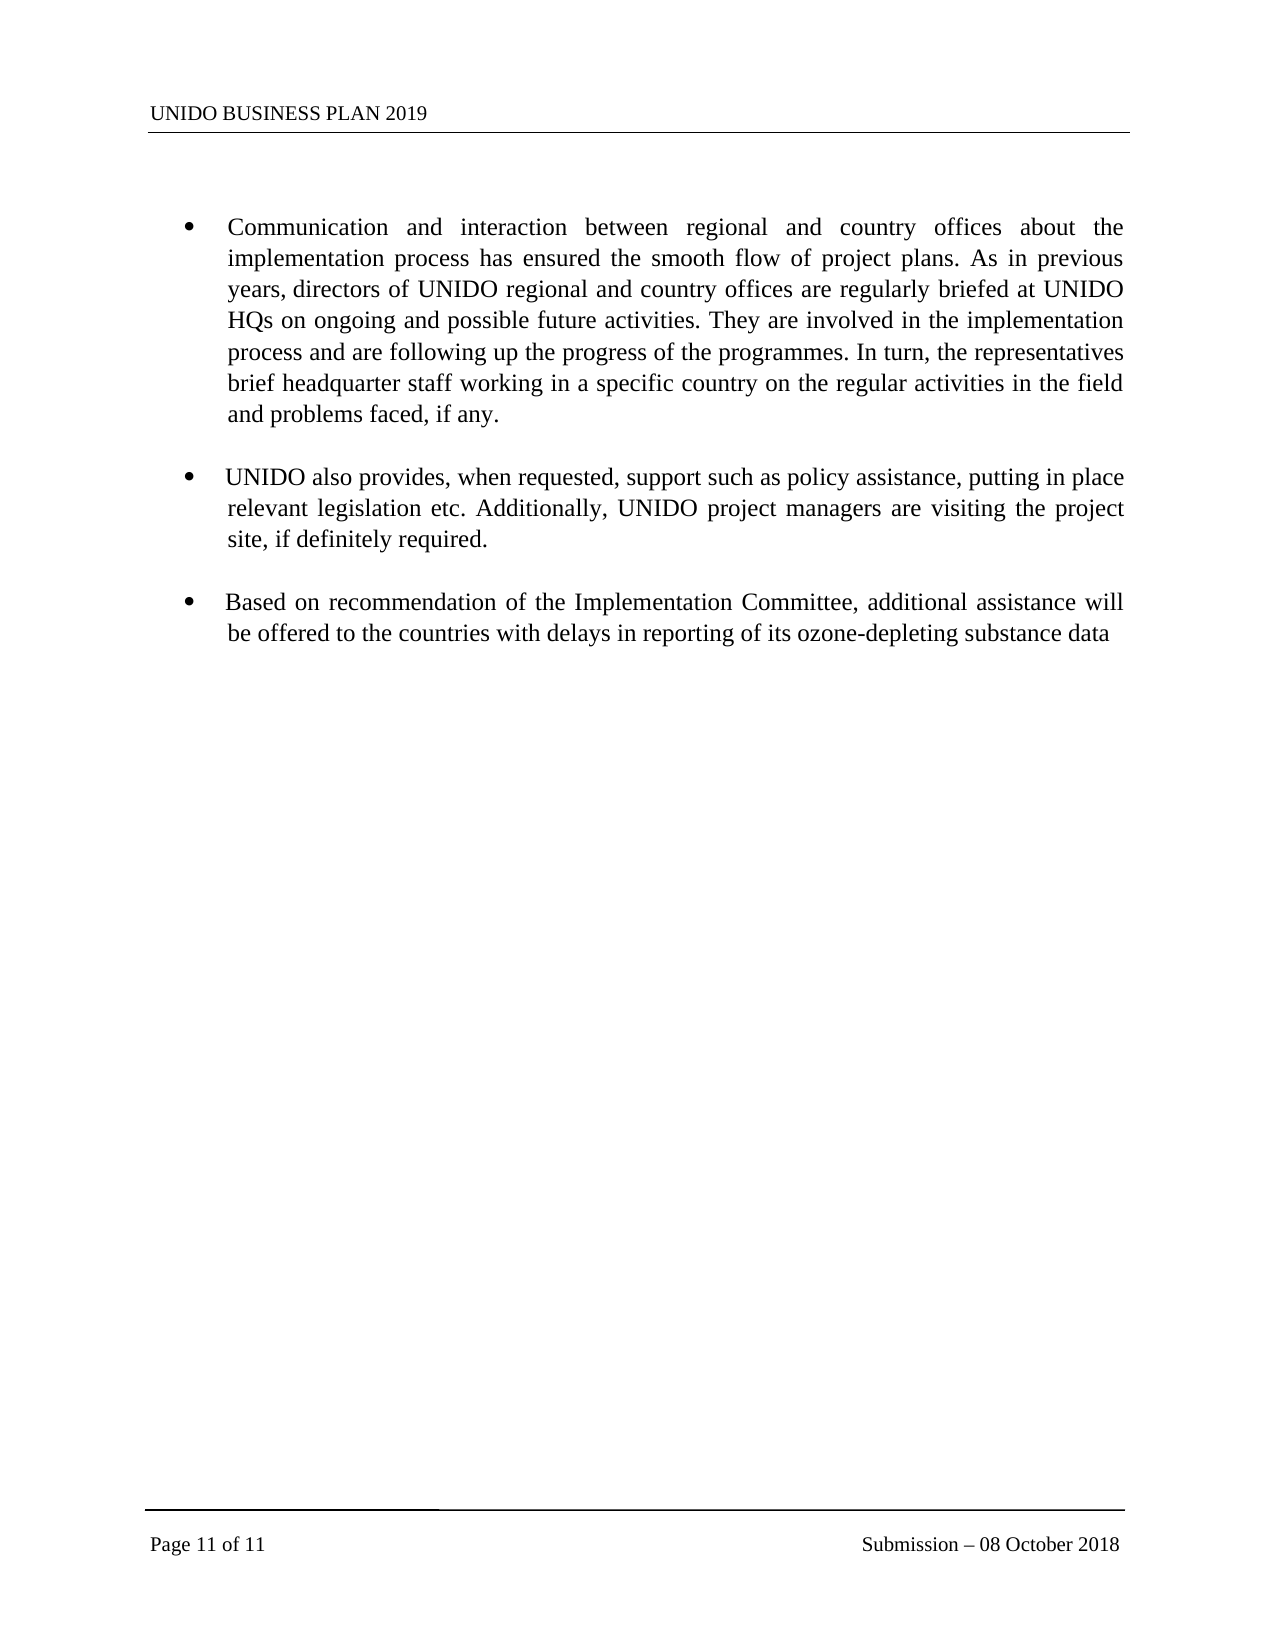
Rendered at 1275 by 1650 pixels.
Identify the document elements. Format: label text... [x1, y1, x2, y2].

list Based on recommendation of the Implementation Committee, additional assistance will be offered to the countries with delays in reporting of its ozone-depleting substance data [185, 584, 1125, 647]
list Communication and interaction between regional and country offices about the implementation process has ensured the smooth flow of project plans. As in previous years, directors of UNIDO regional and country offices are regularly briefed at UNIDO HQs on ongoing and possible future activities. They are involved in the implementation process and are following up the progress of the programmes. In turn, the representatives brief headquarter staff working in a specific country on the regular activities in the field and problems faced, if any. [185, 209, 1125, 428]
list UNIDO also provides, when requested, support such as policy assistance, putting in place relevant legislation etc. Additionally, UNIDO project managers are visiting the project site, if definitely required. [185, 459, 1125, 553]
